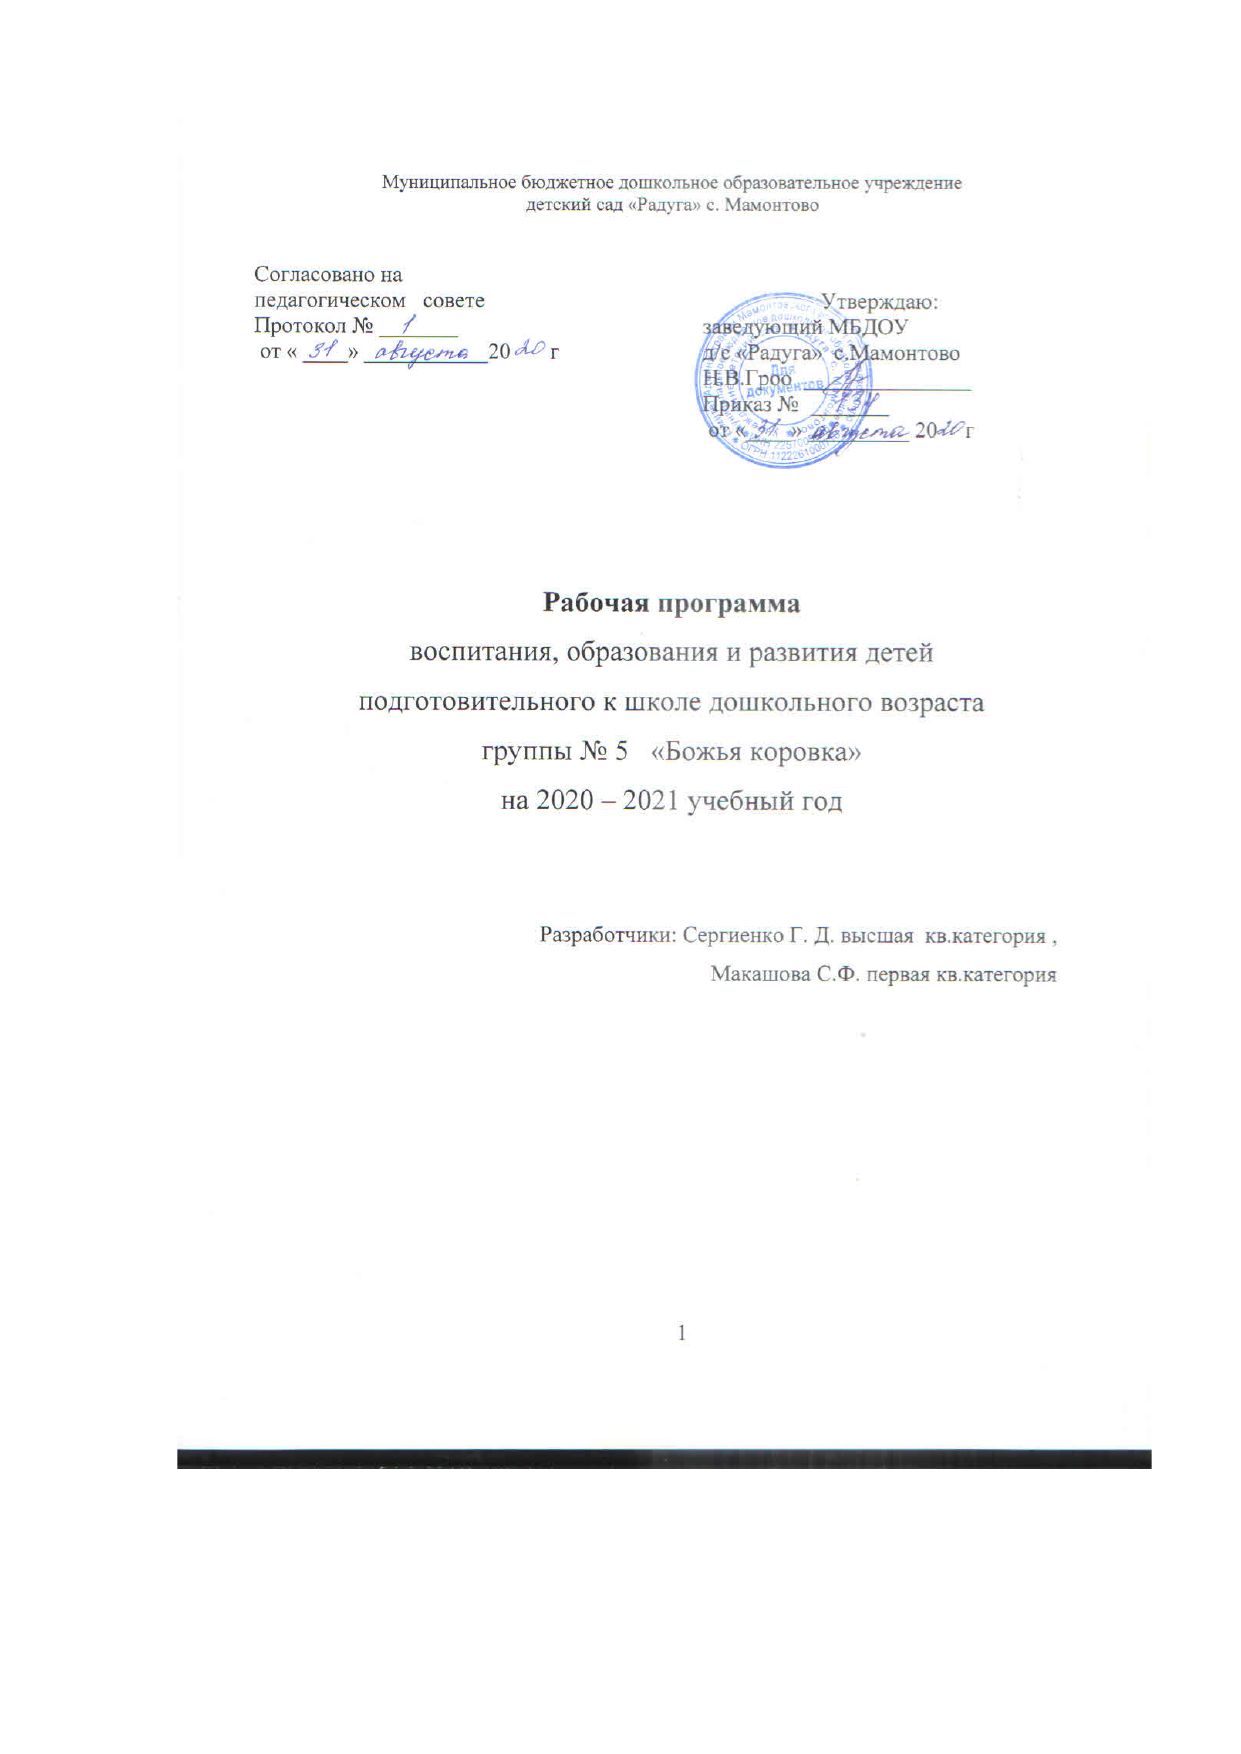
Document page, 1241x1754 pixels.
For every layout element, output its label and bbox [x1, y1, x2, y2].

picture [177, 118, 1152, 1469]
